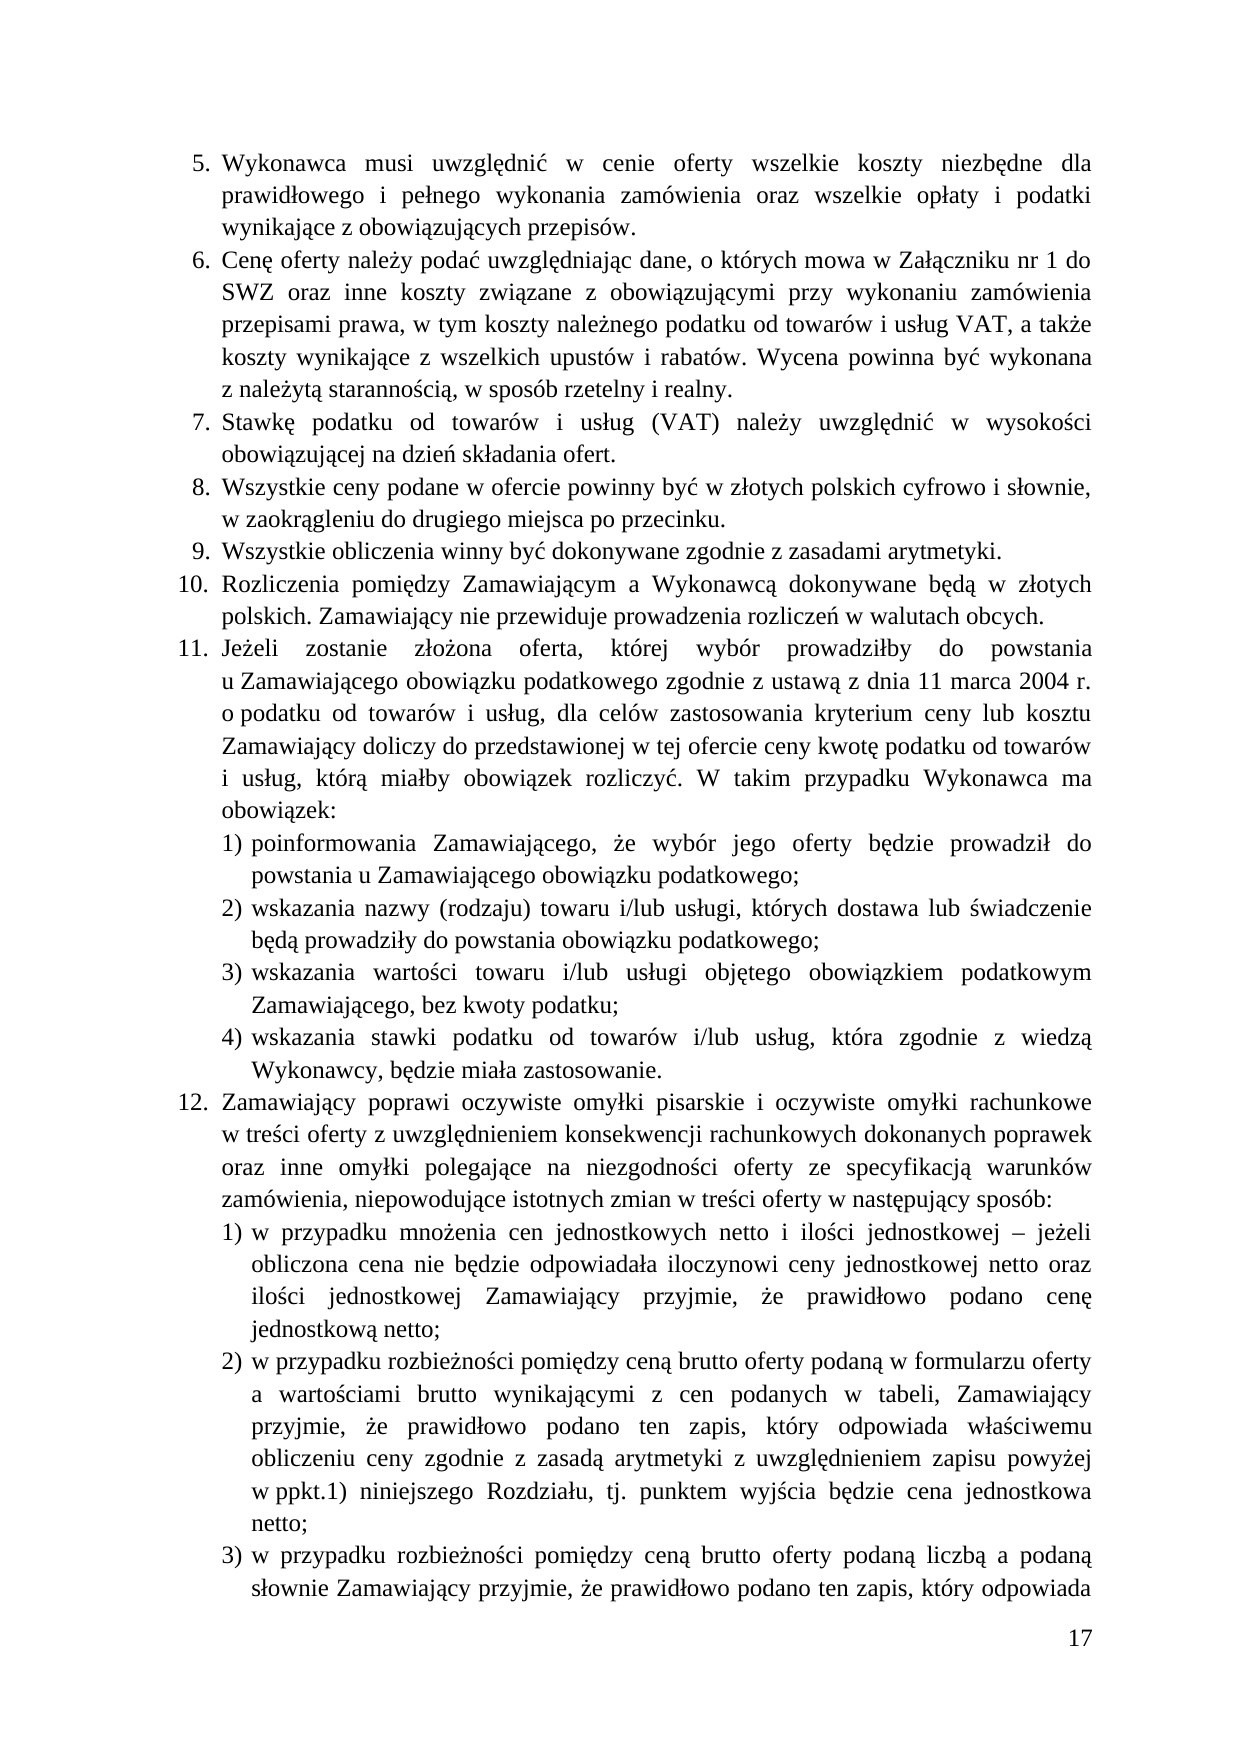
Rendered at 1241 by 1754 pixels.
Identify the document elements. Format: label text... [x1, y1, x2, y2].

list Zamawiający poprawi oczywiste omyłki pisarskie i oczywiste omyłki rachunkowe w treści oferty z uwzględnieniem konsekwencji rachunkowych dokonanych poprawek oraz inne omyłki polegające na niezgodności oferty ze specyfikacją warunków zamówienia, niepowodujące istotnych zmian w treści oferty w następujący sposób: [177, 1087, 1093, 1213]
list wskazania stawki podatku od towarów i/lub usług, która zgodnie z wiedzą Wykonawcy, będzie miała zastosowanie. [221, 1022, 1093, 1083]
list Wykonawca musi uwzględnić w cenie oferty wszelkie koszty niezbędne dla prawidłowego i pełnego wykonania zamówienia oraz wszelkie opłaty i podatki wynikające z obowiązujących przepisów. [192, 148, 1093, 241]
list wskazania nazwy (rodzaju) towaru i/lub usługi, których dostawa lub świadczenie będą prowadziły do powstania obowiązku podatkowego; [221, 893, 1093, 954]
list Jeżeli zostanie złożona oferta, której wybór prowadziłby do powstania u Zamawiającego obowiązku podatkowego zgodnie z ustawą z dnia 11 marca 2004 r. o podatku od towarów i usług, dla celów zastosowania kryterium ceny lub kosztu Zamawiający doliczy do przedstawionej w tej ofercie ceny kwotę podatku od towarów i usług, którą miałby obowiązek rozliczyć. W takim przypadku Wykonawca ma obowiązek: [177, 633, 1093, 824]
list wskazania wartości towaru i/lub usługi objętego obowiązkiem podatkowym Zamawiającego, bez kwoty podatku; [221, 957, 1093, 1019]
list poinformowania Zamawiającego, że wybór jego oferty będzie prowadził do powstania u Zamawiającego obowiązku podatkowego; [221, 828, 1093, 889]
list Wszystkie ceny podane w ofercie powinny być w złotych polskich cyfrowo i słownie, w zaokrągleniu do drugiego miejsca po przecinku. [192, 472, 1093, 533]
list w przypadku rozbieżności pomiędzy ceną brutto oferty podaną w formularzu oferty a wartościami brutto wynikającymi z cen podanych w tabeli, Zamawiający przyjmie, że prawidłowo podano ten zapis, który odpowiada właściwemu obliczeniu ceny zgodnie z zasadą arytmetyki z uwzględnieniem zapisu powyżej w ppkt.1) niniejszego Rozdziału, tj. punktem wyjścia będzie cena jednostkowa netto; [221, 1346, 1093, 1537]
list Wszystkie obliczenia winny być dokonywane zgodnie z zasadami arytmetyki. [192, 536, 1093, 565]
list Stawkę podatku od towarów i usług (VAT) należy uwzględnić w wysokości obowiązującej na dzień składania ofert. [192, 407, 1093, 468]
list w przypadku mnożenia cen jednostkowych netto i ilości jednostkowej – jeżeli obliczona cena nie będzie odpowiadała iloczynowi ceny jednostkowej netto oraz ilości jednostkowej Zamawiający przyjmie, że prawidłowo podano cenę jednostkową netto; [221, 1217, 1093, 1343]
list Rozliczenia pomiędzy Zamawiającym a Wykonawcą dokonywane będą w złotych polskich. Zamawiający nie przewiduje prowadzenia rozliczeń w walutach obcych. [177, 569, 1093, 630]
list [221, 1541, 1093, 1602]
list Cenę oferty należy podać uwzględniając dane, o których mowa w Załączniku nr 1 do SWZ oraz inne koszty związane z obowiązującymi przy wykonaniu zamówienia przepisami prawa, w tym koszty należnego podatku od towarów i usług VAT, a także koszty wynikające z wszelkich upustów i rabatów. Wycena powinna być wykonana z należytą starannością, w sposób rzetelny i realny. [192, 245, 1093, 403]
